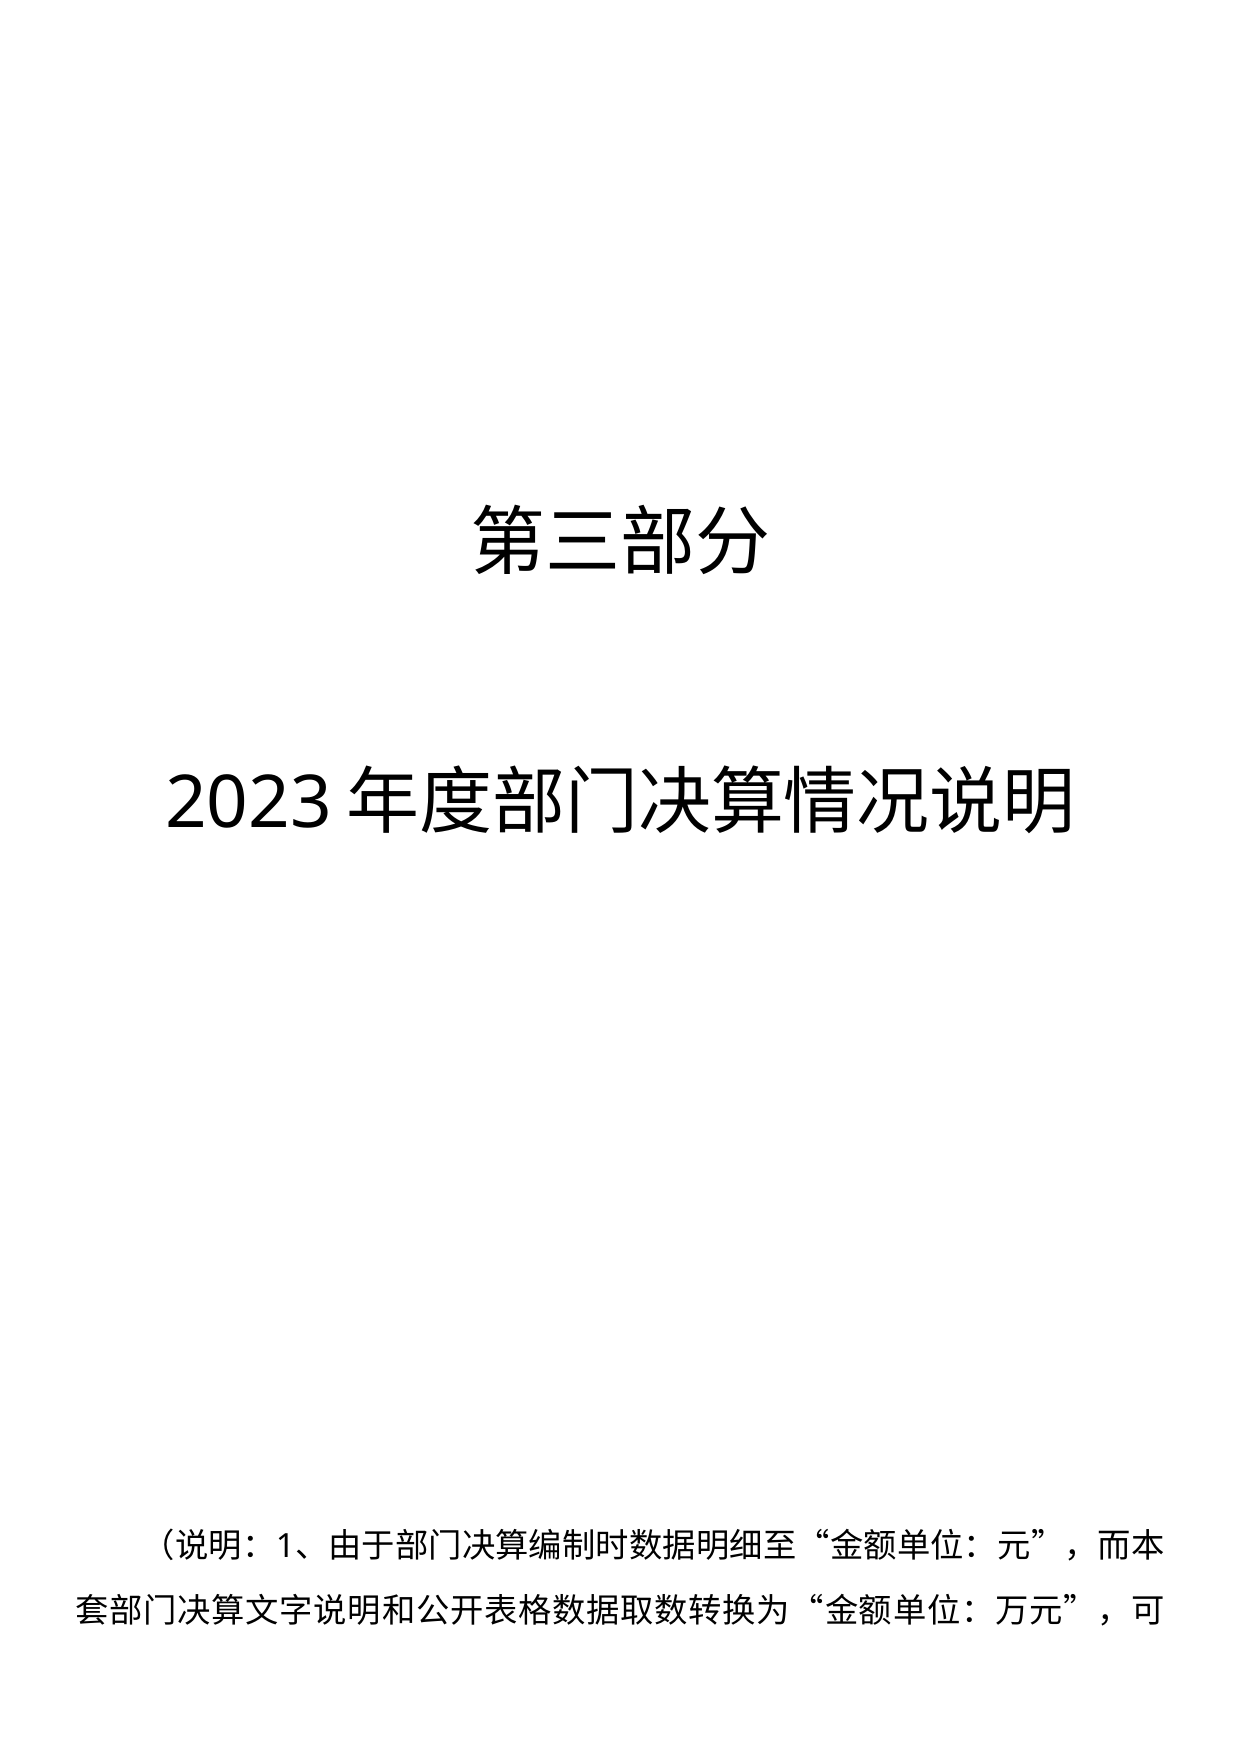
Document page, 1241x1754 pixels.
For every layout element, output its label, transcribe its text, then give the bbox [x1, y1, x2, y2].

text 2023年度部门决算情况说明 [75, 731, 1165, 861]
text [75, 1511, 1165, 1641]
text 第三部分 [75, 471, 1165, 601]
